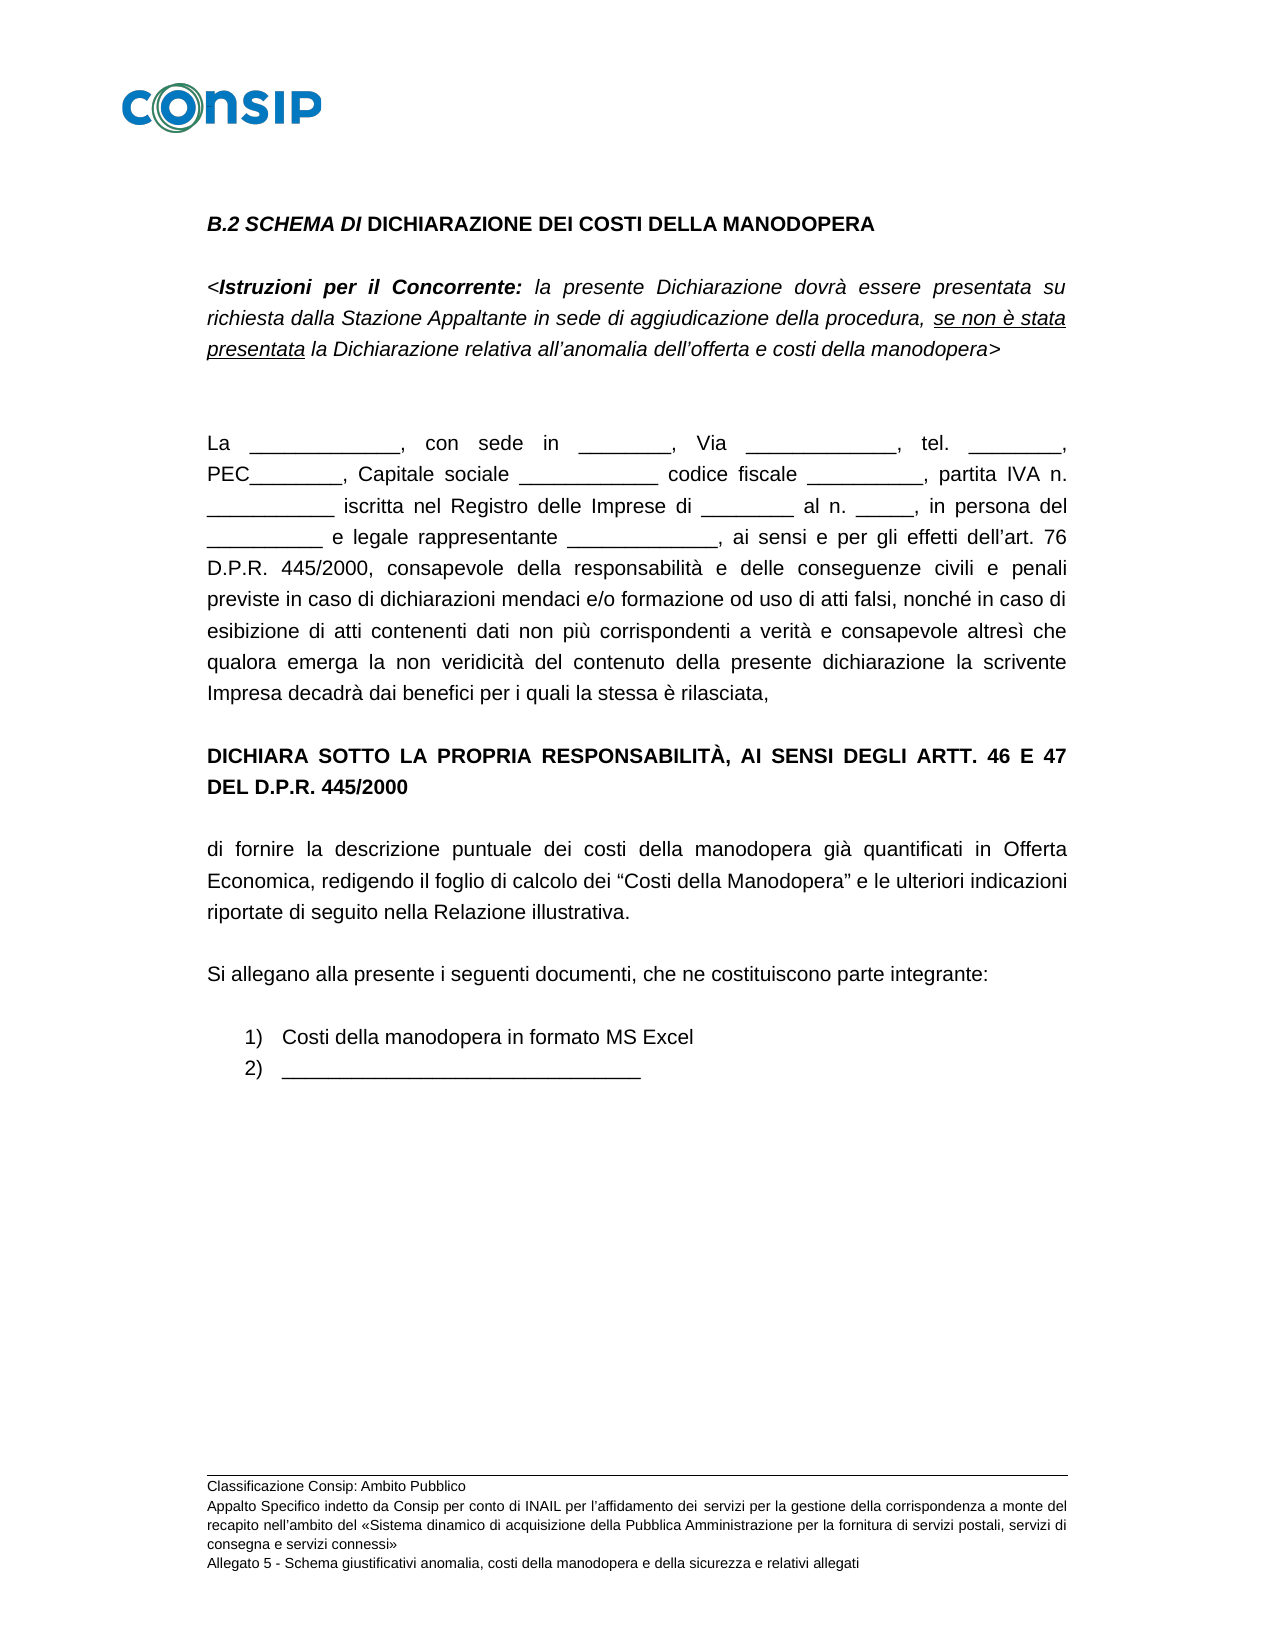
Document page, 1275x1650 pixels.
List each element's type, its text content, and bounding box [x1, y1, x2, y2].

text DICHIARA SOTTO LA PROPRIA RESPONSABILITÀ, AI SENSI DEGLI ARTT. 46 E 47 DEL D.P.R. 445/2000 [207, 738, 1068, 801]
text <Istruzioni per il Concorrente: la presente Dichiarazione dovrà essere presentata su richiesta dalla Stazione Appaltante in sede di aggiudicazione della procedura, se non è stata presentata la Dichiarazione relativa all’anomalia dell’offerta e costi della manodopera> [207, 269, 1068, 363]
picture [122, 83, 322, 133]
text Si allegano alla presente i seguenti documenti, che ne costituiscono parte integrante: [207, 957, 1068, 988]
text B.2 SCHEMA DI DICHIARAZIONE DEI COSTI DELLA MANODOPERA [207, 207, 1068, 238]
list Costi della manodopera in formato MS Excel [244, 1019, 1068, 1051]
list _______________________________ [244, 1051, 1068, 1082]
text La _____________, con sede in ________, Via _____________, tel. ________, PEC________, Capitale sociale ____________ codice fiscale __________, partita IVA n. ___________ iscritta nel Registro delle Imprese di ________ al n. _____, in persona del __________ e legale rappresentante _____________, ai sensi e per gli effetti dell’art. 76 D.P.R. 445/2000, consapevole della responsabilità e delle conseguenze civili e penali previste in caso di dichiarazioni mendaci e/o formazione od uso di atti falsi, nonché in caso di esibizione di atti contenenti dati non più corrispondenti a verità e consapevole altresì che qualora emerga la non veridicità del contenuto della presente dichiarazione la scrivente Impresa decadrà dai benefici per i quali la stessa è rilasciata, [207, 426, 1068, 707]
text di fornire la descrizione puntuale dei costi della manodopera già quantificati in Offerta Economica, redigendo il foglio di calcolo dei “Costi della Manodopera” e le ulteriori indicazioni riportate di seguito nella Relazione illustrativa. [207, 832, 1068, 926]
